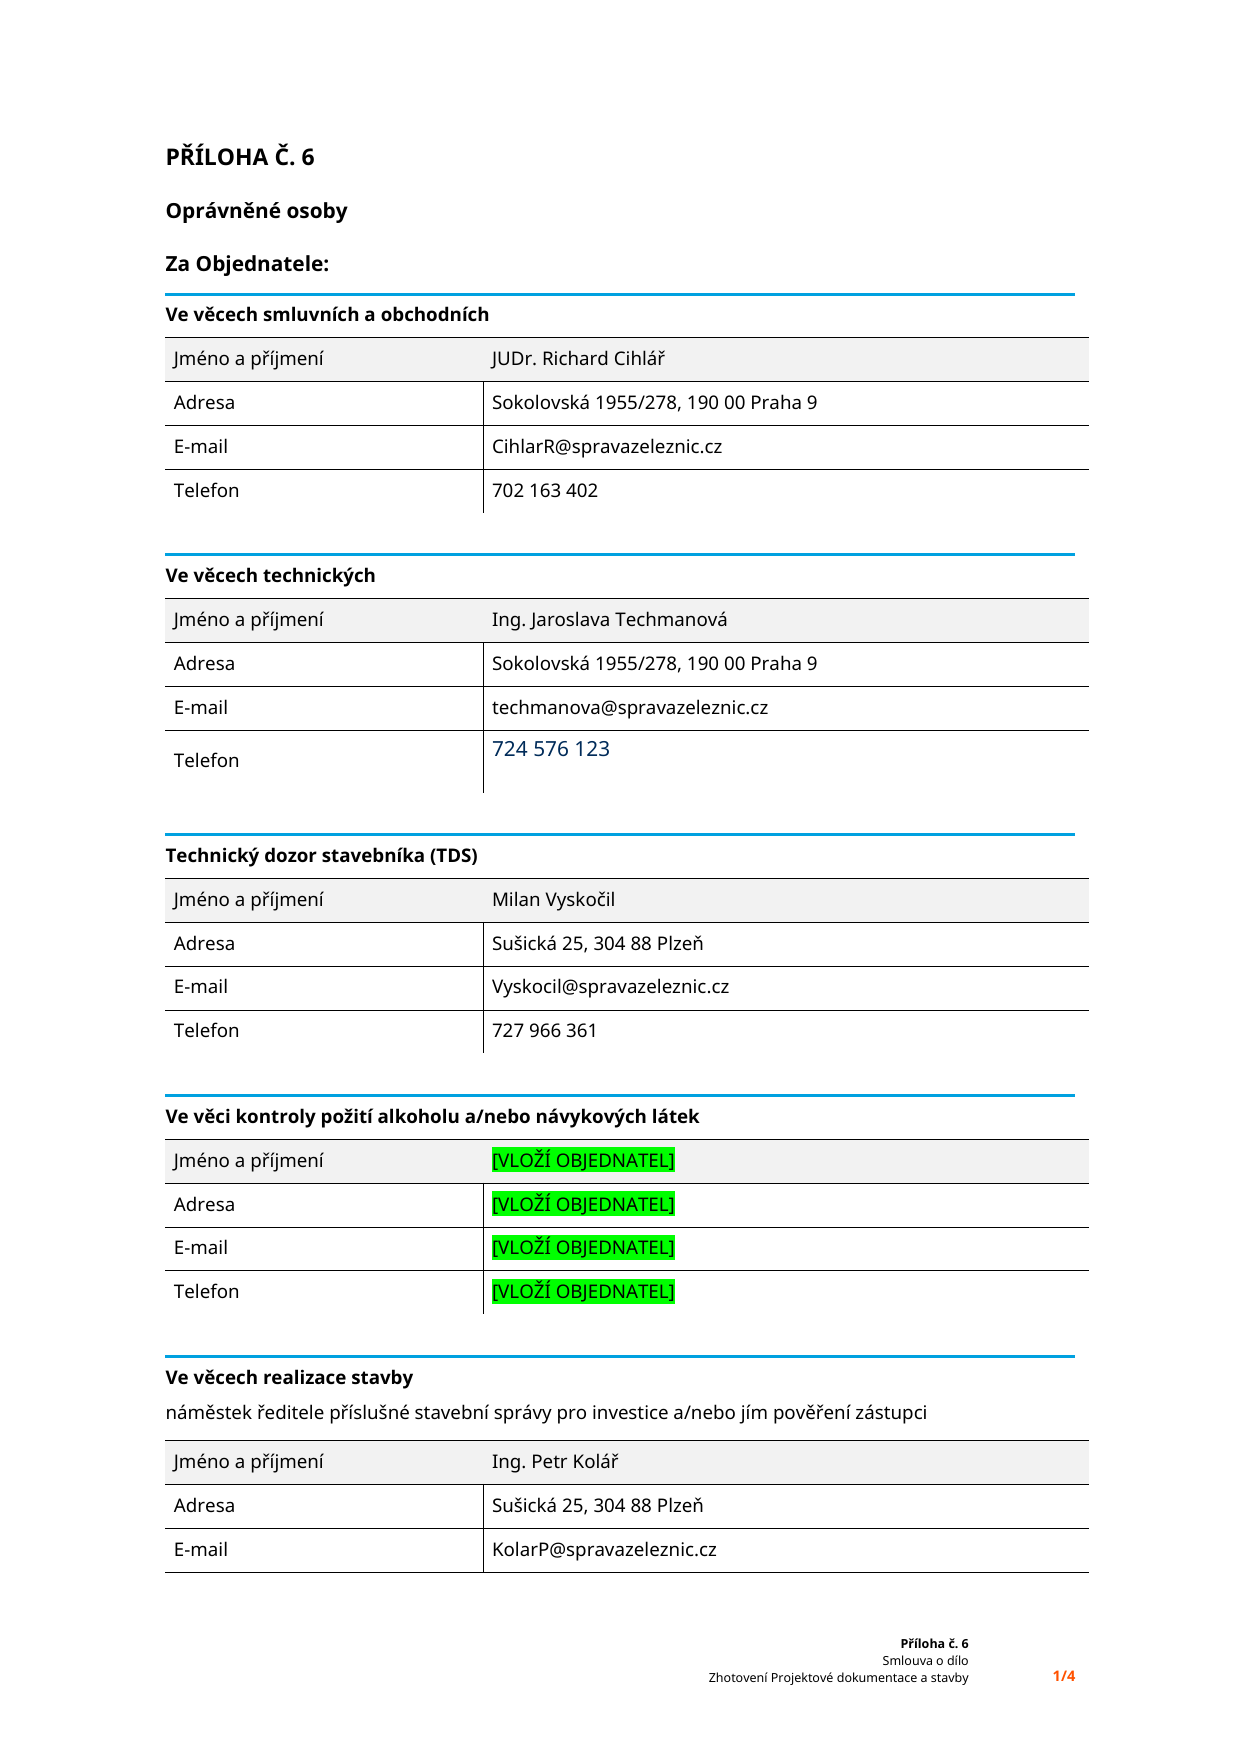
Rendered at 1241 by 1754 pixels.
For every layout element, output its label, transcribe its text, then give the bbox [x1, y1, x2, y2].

text Ve věci kontroly požití alkoholu a/nebo návykových látek [165, 1097, 1075, 1129]
table_cell KolarP@spravazeleznic.cz [484, 1529, 1089, 1572]
text náměstek ředitele příslušné stavební správy pro investice a/nebo jím pověření zástupci [165, 1399, 1075, 1425]
table_header Milan Vyskočil [484, 879, 1089, 922]
table_cell techmanova@spravazeleznic.cz [484, 687, 1089, 730]
table_cell [VLOŽÍ OBJEDNATEL] [484, 1271, 1089, 1314]
table_cell Adresa [165, 643, 483, 686]
text Technický dozor stavebníka (TDS) [165, 836, 1075, 868]
table_header Jméno a příjmení [165, 338, 484, 381]
table_cell Adresa [165, 1184, 483, 1226]
table_cell 702 163 402 [484, 470, 1089, 513]
text Oprávněné osoby [165, 197, 1075, 225]
table_cell Sušická 25, 304 88 Plzeň [484, 923, 1089, 966]
table_cell Adresa [165, 923, 483, 966]
table_header [VLOŽÍ OBJEDNATEL] [484, 1140, 1089, 1183]
table_header Jméno a příjmení [165, 599, 484, 642]
table_cell 724 576 123 [484, 731, 1089, 792]
table_header JUDr. Richard Cihlář [484, 338, 1089, 381]
table_cell Telefon [165, 1011, 483, 1053]
table_cell 727 966 361 [484, 1011, 1089, 1053]
table_cell Telefon [165, 731, 483, 792]
table_cell E-mail [165, 1228, 483, 1270]
text Ve věcech smluvních a obchodních [165, 296, 1075, 327]
table_cell Sokolovská 1955/278, 190 00 Praha 9 [484, 643, 1089, 686]
text Ve věcech realizace stavby [165, 1358, 1075, 1389]
table_cell Adresa [165, 382, 483, 425]
table_header Ing. Jaroslava Techmanová [484, 599, 1089, 642]
table_cell [VLOŽÍ OBJEDNATEL] [484, 1228, 1089, 1270]
table_cell Sokolovská 1955/278, 190 00 Praha 9 [484, 382, 1089, 425]
table_header Jméno a příjmení [165, 1140, 484, 1183]
table_cell [VLOŽÍ OBJEDNATEL] [484, 1184, 1089, 1226]
table_header Jméno a příjmení [165, 879, 484, 922]
table_cell Sušická 25, 304 88 Plzeň [484, 1485, 1089, 1528]
table_cell E-mail [165, 967, 483, 1009]
table_cell E-mail [165, 1529, 483, 1572]
table_cell Adresa [165, 1485, 483, 1528]
table_cell Telefon [165, 470, 483, 513]
text Ve věcech technických [165, 556, 1075, 588]
table_cell Vyskocil@spravazeleznic.cz [484, 967, 1089, 1009]
table_cell Telefon [165, 1271, 483, 1314]
table_header Jméno a příjmení [165, 1441, 484, 1484]
text Příloha č. 6 [165, 141, 1075, 173]
table_cell E-mail [165, 426, 483, 469]
table_cell CihlarR@spravazeleznic.cz [484, 426, 1089, 469]
table_cell E-mail [165, 687, 483, 730]
text Za Objednatele: [165, 249, 1075, 277]
table_header Ing. Petr Kolář [484, 1441, 1089, 1484]
